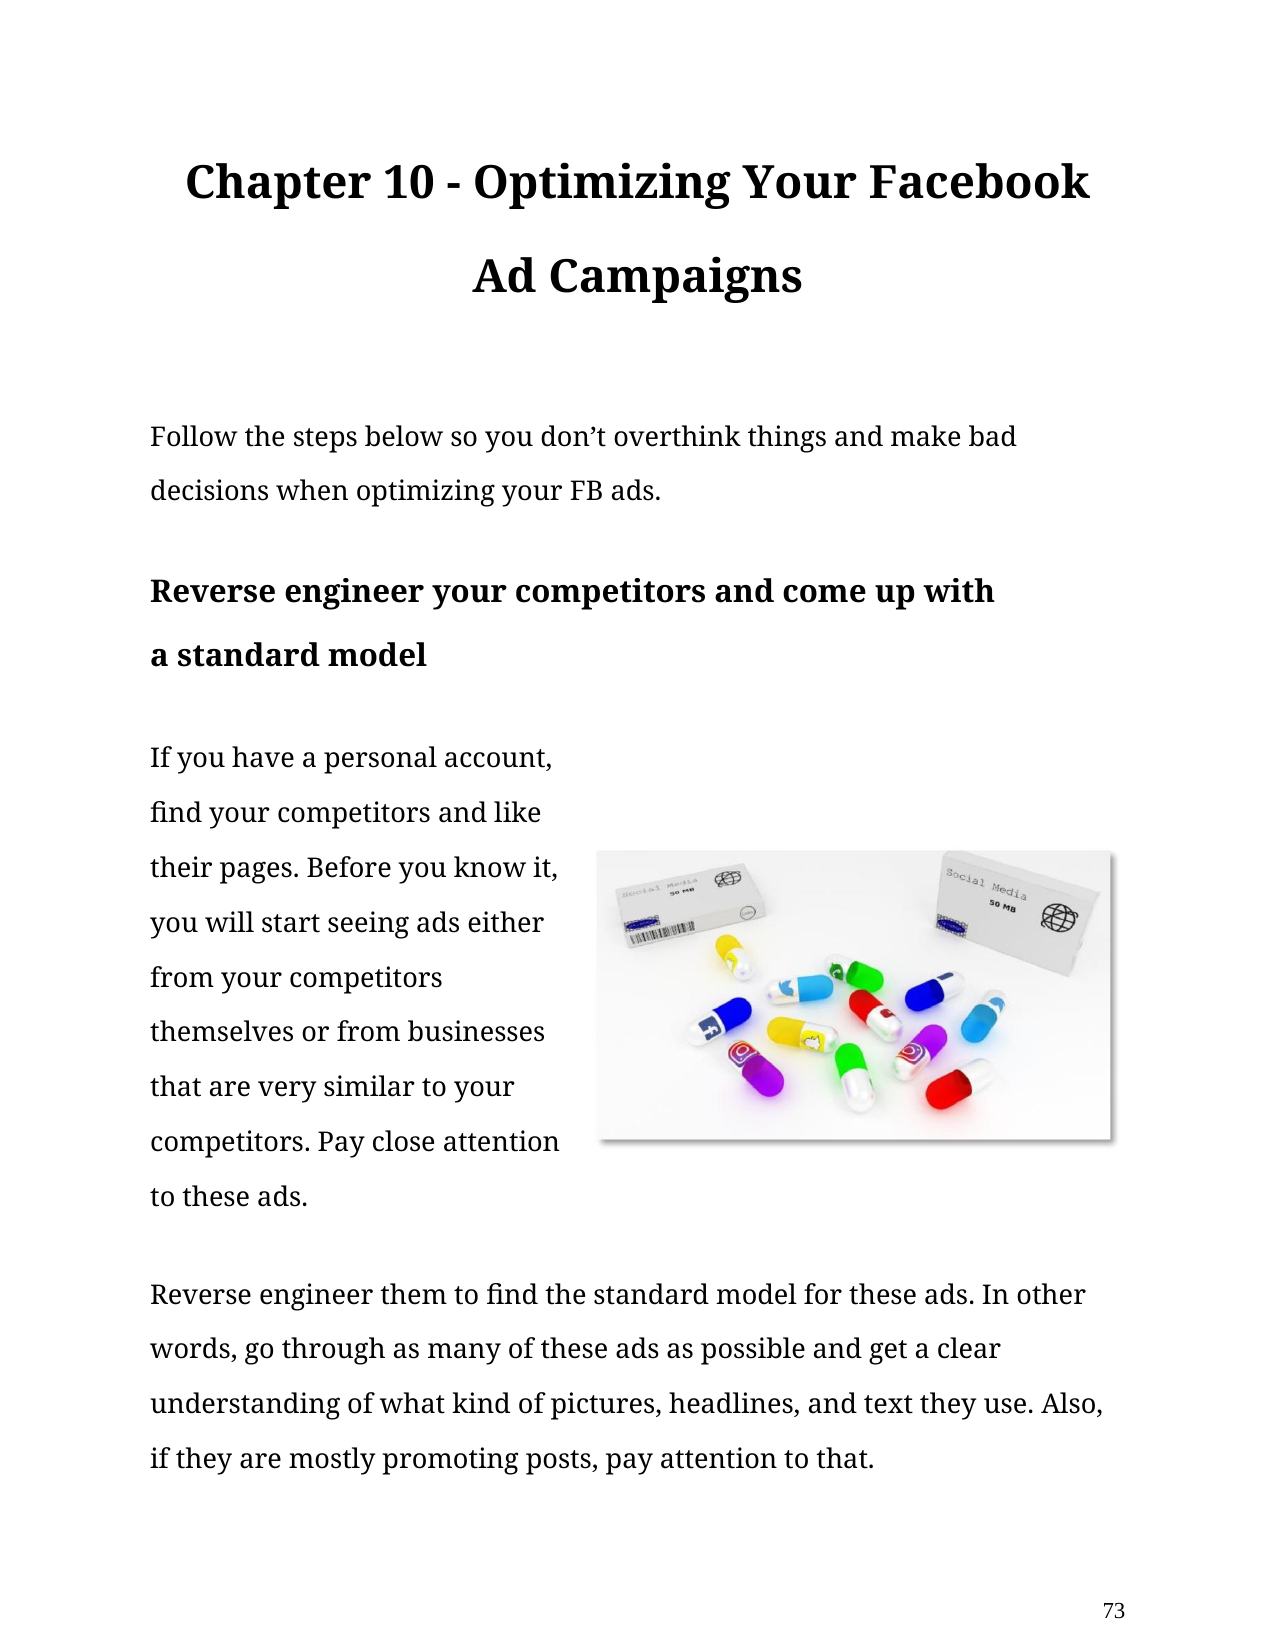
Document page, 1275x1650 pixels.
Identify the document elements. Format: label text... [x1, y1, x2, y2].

picture [592, 846, 1123, 1152]
text If you have a personal account, find your competitors and like their pages. Before you know it, you will start seeing ads either from your competitors themselves or from businesses that are very similar to your competitors. Pay close attention to these ads. [150, 738, 569, 1214]
text Reverse engineer your competitors and come up with a standard model [150, 569, 1017, 675]
text Chapter 10 - Optimizing Your Facebook Ad Campaigns [150, 150, 1125, 306]
text Follow the steps below so you don’t overthink things and make bad decisions when optimizing your FB ads. [150, 417, 1073, 508]
text Reverse engineer them to find the standard model for these ads. In other words, go through as many of these ads as possible and get a clear understanding of what kind of pictures, headlines, and text they use. Also, if they are mostly promoting posts, pay attention to that. [150, 1275, 1119, 1477]
